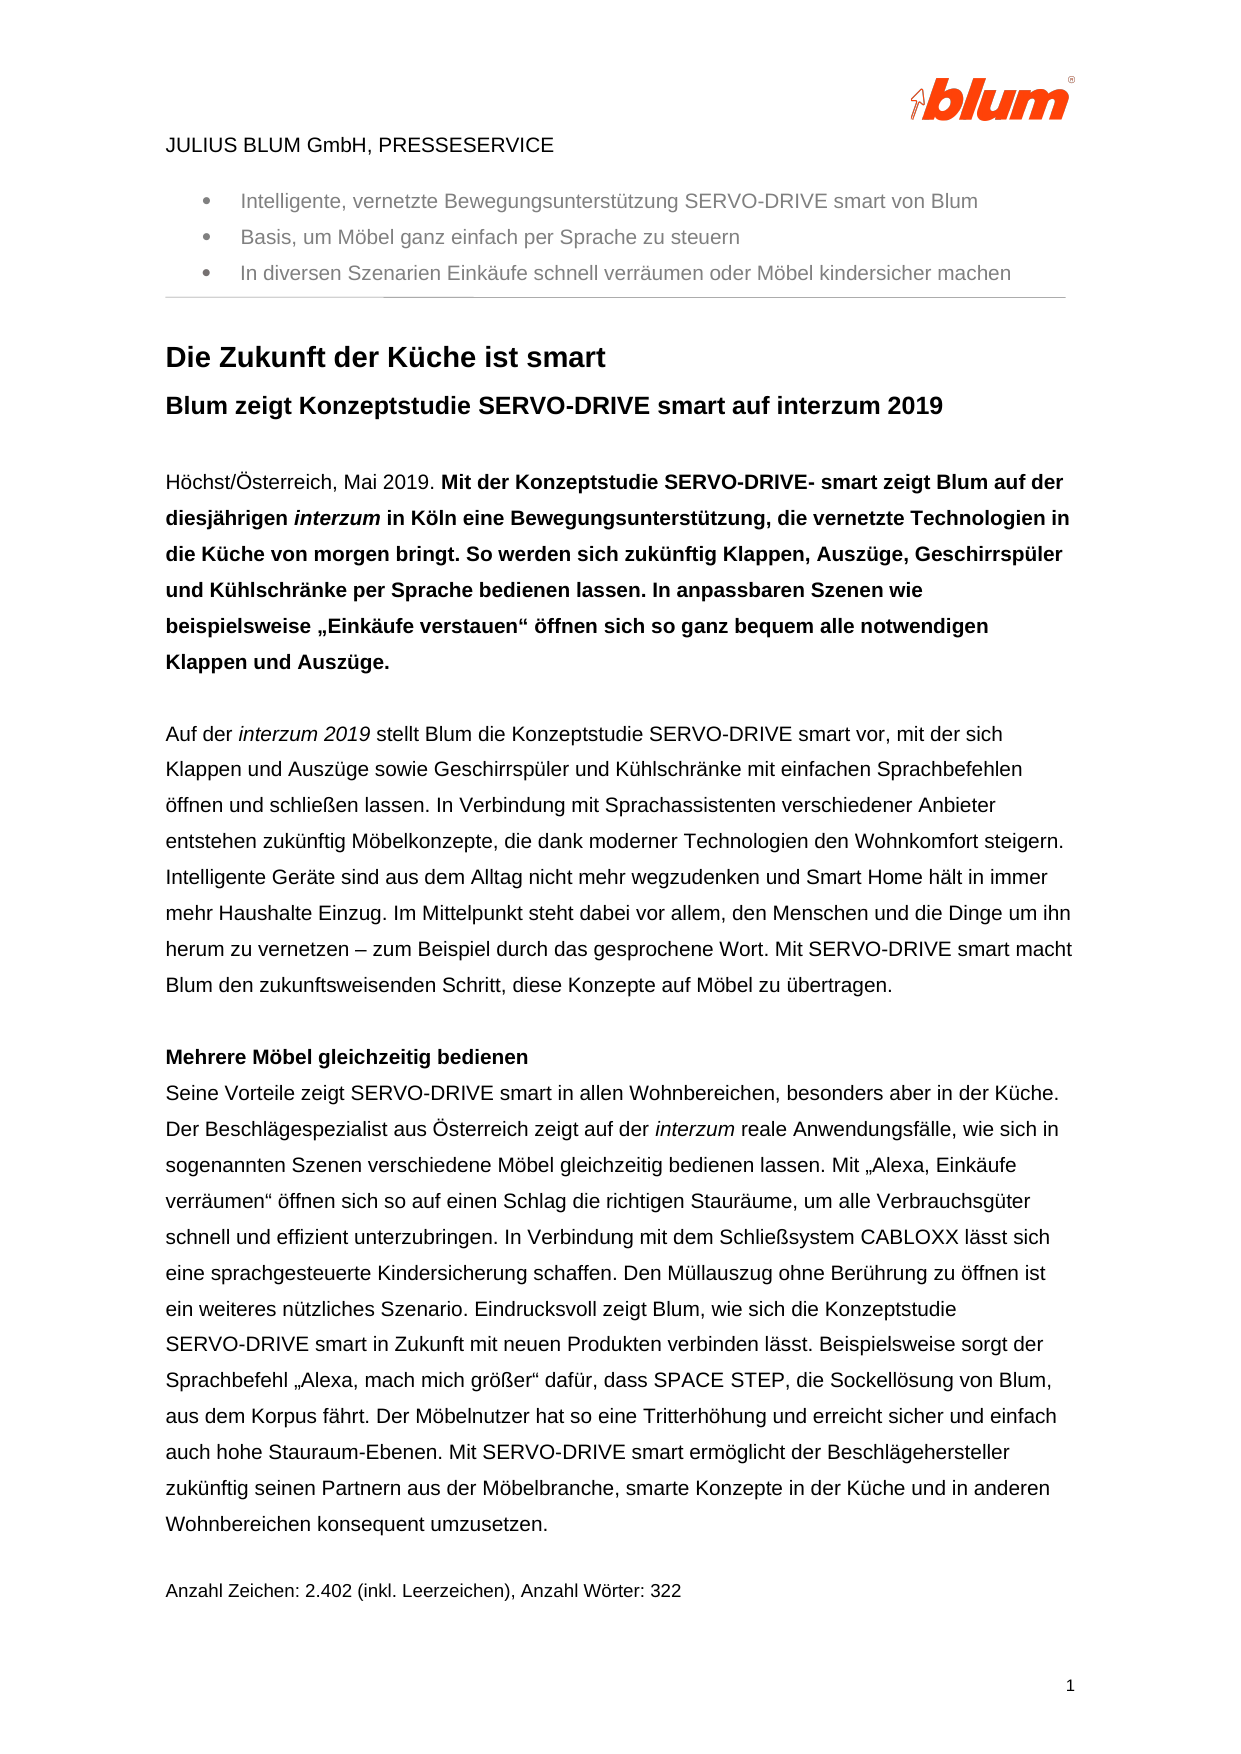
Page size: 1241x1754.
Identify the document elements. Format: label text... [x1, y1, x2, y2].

list Intelligente, vernetzte Bewegungsunterstützung SERVO-DRIVE smart von Blum [203, 189, 1075, 213]
text Mehrere Möbel gleichzeitig bedienen Seine Vorteile zeigt SERVO-DRIVE smart in allen Wohnbereichen, besonders aber in der Küche. Der Beschlägespezialist aus Österreich zeigt auf der interzum reale Anwendungsfälle, wie sich in sogenannten Szenen verschiedene Möbel gleichzeitig bedienen lassen. Mit „Alexa, Einkäufe verräumen“ öffnen sich so auf einen Schlag die richtigen Stauräume, um alle Verbrauchsgüter schnell und effizient unterzubringen. In Verbindung mit dem Schließsystem CABLOXX lässt sich eine sprachgesteuerte Kindersicherung schaffen. Den Müllauszug ohne Berührung zu öffnen ist ein weiteres nützliches Szenario. Eindrucksvoll zeigt Blum, wie sich die Konzeptstudie SERVO-DRIVE smart in Zukunft mit neuen Produkten verbinden lässt. Beispielsweise sorgt der Sprachbefehl „Alexa, mach mich größer“ dafür, dass SPACE STEP, die Sockellösung von Blum, aus dem Korpus fährt. Der Möbelnutzer hat so eine Tritterhöhung und erreicht sicher und einfach auch hohe Stauraum-Ebenen. Mit SERVO-DRIVE smart ermöglicht der Beschlägehersteller zukünftig seinen Partnern aus der Möbelbranche, smarte Konzepte in der Küche und in anderen Wohnbereichen konsequent umzusetzen. [165, 1045, 1075, 1536]
list In diversen Szenarien Einkäufe schnell verräumen oder Möbel kindersicher machen [203, 261, 1072, 285]
text Blum zeigt Konzeptstudie SERVO-DRIVE smart auf interzum 2019 [165, 391, 1075, 419]
list Basis, um Möbel ganz einfach per Sprache zu steuern [203, 225, 1075, 249]
text Auf der interzum 2019 stellt Blum die Konzeptstudie SERVO-DRIVE smart vor, mit der sich Klappen und Auszüge sowie Geschirrspüler und Kühlschränke mit einfachen Sprachbefehlen öffnen und schließen lassen. In Verbindung mit Sprachassistenten verschiedener Anbieter entstehen zukünftig Möbelkonzepte, die dank moderner Technologien den Wohnkomfort steigern. Intelligente Geräte sind aus dem Alltag nicht mehr wegzudenken und Smart Home hält in immer mehr Haushalte Einzug. Im Mittelpunkt steht dabei vor allem, den Menschen und die Dinge um ihn herum zu vernetzen – zum Beispiel durch das gesprochene Wort. Mit SERVO-DRIVE smart macht Blum den zukunftsweisenden Schritt, diese Konzepte auf Möbel zu übertragen. [165, 721, 1075, 997]
picture [910, 76, 1075, 121]
text Anzahl Zeichen: 2.402 (inkl. Leerzeichen), Anzahl Wörter: 322 [165, 1580, 1075, 1602]
text Höchst/Österreich, Mai 2019. Mit der Konzeptstudie SERVO-DRIVE- smart zeigt Blum auf der diesjährigen interzum in Köln eine Bewegungsunterstützung, die vernetzte Technologien in die Küche von morgen bringt. So werden sich zukünftig Klappen, Auszüge, Geschirrspüler und Kühlschränke per Sprache bedienen lassen. In anpassbaren Szenen wie beispielsweise „Einkäufe verstauen“ öffnen sich so ganz bequem alle notwendigen Klappen und Auszüge. [165, 470, 1075, 673]
text Die Zukunft der Küche ist smart [165, 340, 1075, 374]
